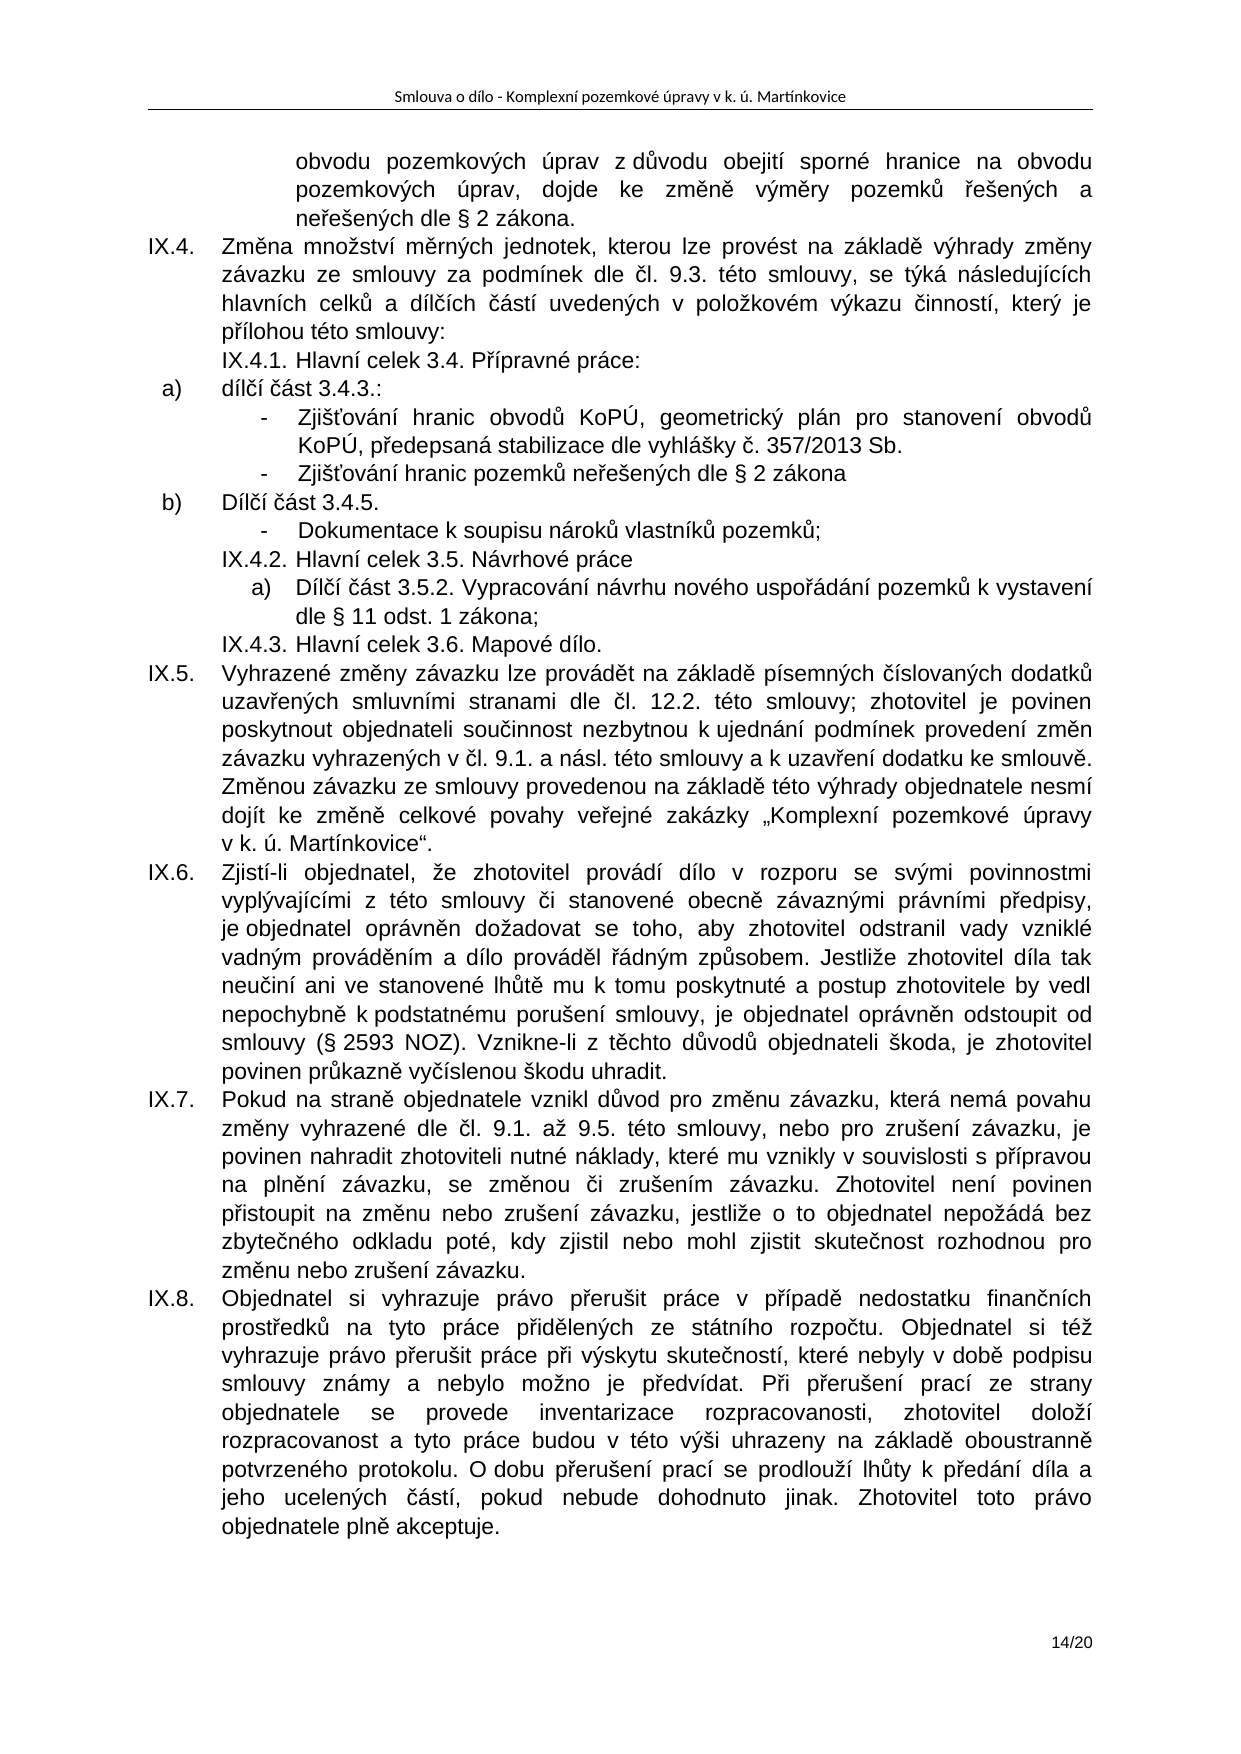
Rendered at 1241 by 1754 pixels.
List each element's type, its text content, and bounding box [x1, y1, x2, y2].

list Zjistí-li objednatel, že zhotovitel provádí dílo v rozporu se svými povinnostmi vyplývajícími z této smlouvy či stanovené obecně závaznými právními předpisy, je objednatel oprávněn dožadovat se toho, aby zhotovitel odstranil vady vzniklé vadným prováděním a dílo prováděl řádným způsobem. Jestliže zhotovitel díla tak neučiní ani ve stanovené lhůtě mu k tomu poskytnuté a postup zhotovitele by vedl nepochybně k podstatnému porušení smlouvy, je objednatel oprávněn odstoupit od smlouvy (§ 2593 NOZ). Vznikne-li z těchto důvodů objednateli škoda, je zhotovitel povinen průkazně vyčíslenou škodu uhradit. [148, 858, 1093, 1084]
list Dokumentace k soupisu nároků vlastníků pozemků; [260, 517, 1093, 544]
list Vyhrazené změny závazku lze provádět na základě písemných číslovaných dodatků uzavřených smluvními stranami dle čl. 12.2. této smlouvy; zhotovitel je povinen poskytnout objednateli součinnost nezbytnou k ujednání podmínek provedení změn závazku vyhrazených v čl. 9.1. a násl. této smlouvy a k uzavření dodatku ke smlouvě. Změnou závazku ze smlouvy provedenou na základě této výhrady objednatele nesmí dojít ke změně celkové povahy veřejné zakázky „Komplexní pozemkové úpravy v k. ú. Martínkovice“. [148, 659, 1093, 856]
text Hlavní celek 3.4. Přípravné práce: [221, 347, 1093, 373]
list Zjišťování hranic obvodů KoPÚ, geometrický plán pro stanovení obvodů KoPÚ, předepsaná stabilizace dle vyhlášky č. 357/2013 Sb. [260, 403, 1093, 458]
list Dílčí část 3.4.5. [148, 489, 1093, 515]
text Hlavní celek 3.5. Návrhové práce [221, 546, 1093, 572]
text Hlavní celek 3.6. Mapové dílo. [221, 631, 1093, 657]
list Zjišťování hranic pozemků neřešených dle § 2 zákona [260, 460, 1093, 487]
list Objednatel si vyhrazuje právo přerušit práce v případě nedostatku finančních prostředků na tyto práce přidělených ze státního rozpočtu. Objednatel si též vyhrazuje právo přerušit práce při výskytu skutečností, které nebyly v době podpisu smlouvy známy a nebylo možno je předvídat. Při přerušení prací ze strany objednatele se provede inventarizace rozpracovanosti, zhotovitel doloží rozpracovanost a tyto práce budou v této výši uhrazeny na základě oboustranně potvrzeného protokolu. O dobu přerušení prací se prodlouží lhůty k předání díla a jeho ucelených částí, pokud nebude dohodnuto jinak. Zhotovitel toto právo objednatele plně akceptuje. [148, 1285, 1093, 1539]
list Pokud na straně objednatele vznikl důvod pro změnu závazku, která nemá povahu změny vyhrazené dle čl. 9.1. až 9.5. této smlouvy, nebo pro zrušení závazku, je povinen nahradit zhotoviteli nutné náklady, které mu vznikly v souvislosti s přípravou na plnění závazku, se změnou či zrušením závazku. Zhotovitel není povinen přistoupit na změnu nebo zrušení závazku, jestliže o to objednatel nepožádá bez zbytečného odkladu poté, kdy zjistil nebo mohl zjistit skutečnost rozhodnou pro změnu nebo zrušení závazku. [148, 1086, 1093, 1283]
list dílčí část 3.4.3.: [148, 375, 1093, 401]
list Změna množství měrných jednotek, kterou lze provést na základě výhrady změny závazku ze smlouvy za podmínek dle čl. 9.3. této smlouvy, se týká následujících hlavních celků a dílčích částí uvedených v položkovém výkazu činností, který je přílohou této smlouvy: [148, 233, 1093, 344]
list Dílčí část 3.5.2. Vypracování návrhu nového uspořádání pozemků k vystavení dle § 11 odst. 1 zákona; [251, 574, 1093, 629]
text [221, 148, 1093, 231]
